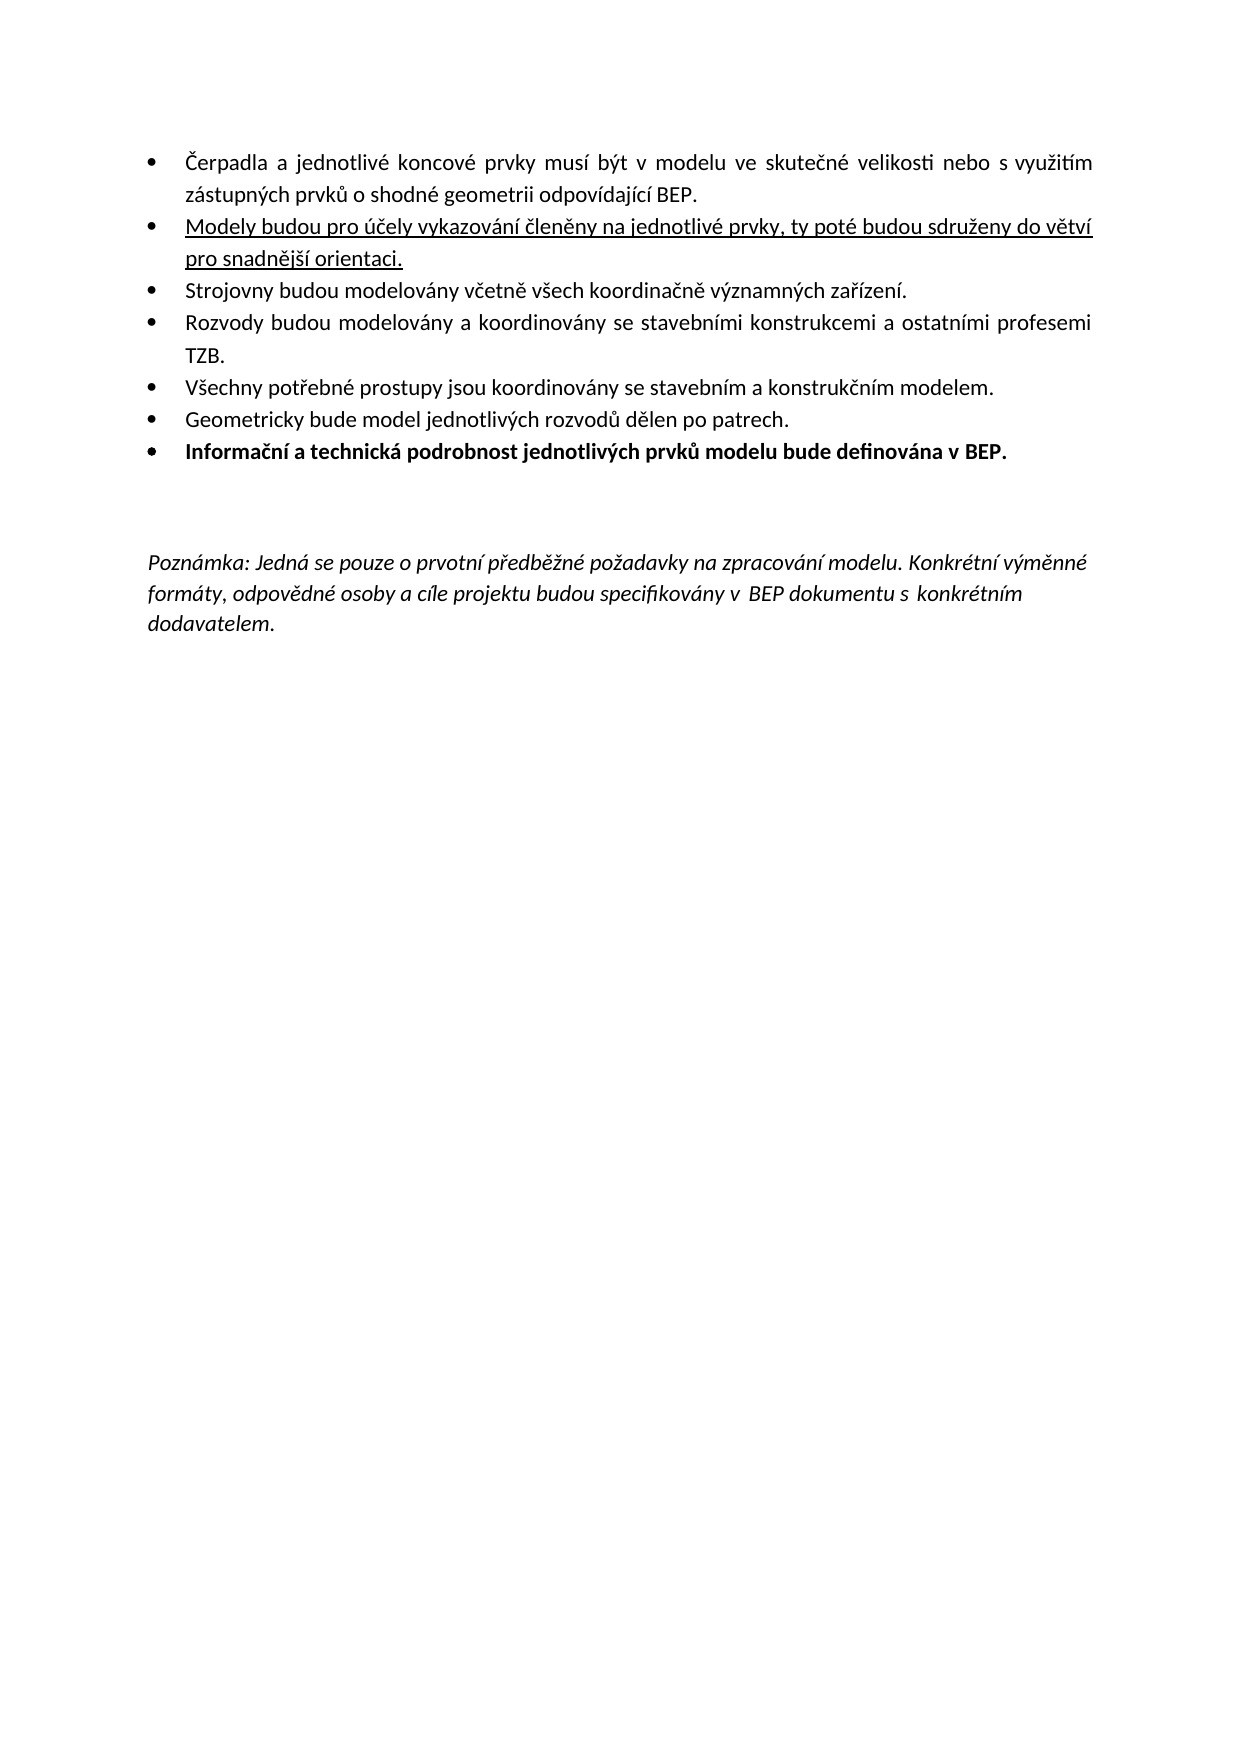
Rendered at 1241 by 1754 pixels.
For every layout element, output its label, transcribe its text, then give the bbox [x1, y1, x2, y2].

list Geometricky bude model jednotlivých rozvodů dělen po patrech. [148, 405, 1093, 433]
list Modely budou pro účely vykazování členěny na jednotlivé prvky, ty poté budou sdruženy do větví pro snadnější orientaci. [148, 212, 1093, 272]
list Strojovny budou modelovány včetně všech koordinačně významných zařízení. [148, 276, 1093, 304]
text Poznámka: Jedná se pouze o prvotní předběžné požadavky na zpracování modelu. Konkrétní výměnné formáty, odpovědné osoby a cíle projektu budou specifikovány v BEP dokumentu s konkrétním dodavatelem. [148, 548, 1093, 637]
list Rozvody budou modelovány a koordinovány se stavebními konstrukcemi a ostatními profesemi TZB. [148, 308, 1093, 369]
list Informační a technická podrobnost jednotlivých prvků modelu bude definována v BEP. [148, 437, 1093, 465]
list Čerpadla a jednotlivé koncové prvky musí být v modelu ve skutečné velikosti nebo s využitím zástupných prvků o shodné geometrii odpovídající BEP. [148, 148, 1093, 208]
list Všechny potřebné prostupy jsou koordinovány se stavebním a konstrukčním modelem. [148, 373, 1093, 401]
